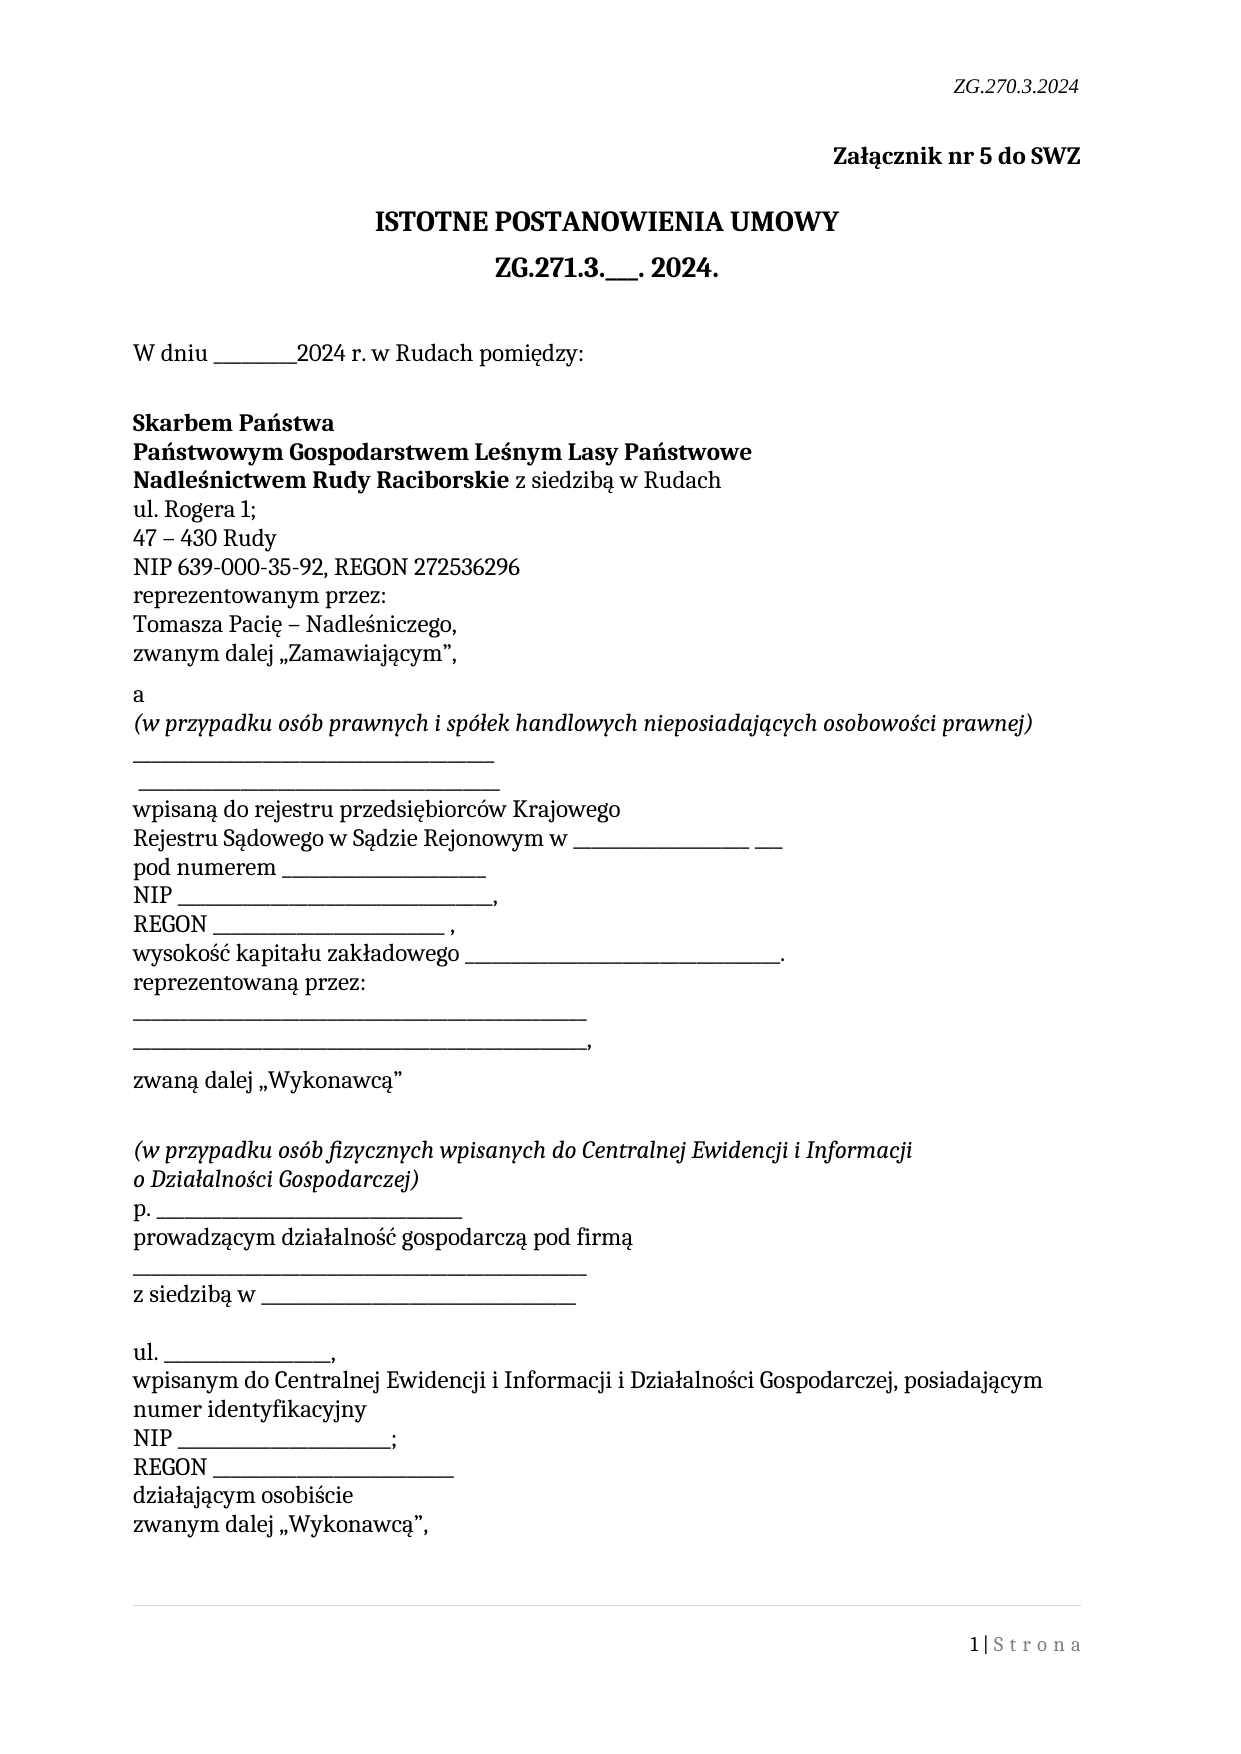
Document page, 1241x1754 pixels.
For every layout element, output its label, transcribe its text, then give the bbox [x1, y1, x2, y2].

text REGON __________________________ [133, 1452, 1081, 1481]
text Tomasza Pacię – Nadleśniczego, [133, 610, 1081, 639]
text działającym osobiście [133, 1481, 1081, 1510]
text (w przypadku osób prawnych i spółek handlowych nieposiadających osobowości prawnej) [133, 709, 1081, 737]
text wpisanym do Centralnej Ewidencji i Informacji i Działalności Gospodarczej, posiadającym numer identyfikacyjny [133, 1366, 1081, 1424]
text Państwowym Gospodarstwem Leśnym Lasy Państwowe [133, 437, 1081, 466]
text zwanym dalej „Wykonawcą”, [133, 1510, 1081, 1539]
text (w przypadku osób fizycznych wpisanych do Centralnej Ewidencji i Informacji o Działalności Gospodarczej) [133, 1136, 1081, 1194]
text ul. Rogera 1; [133, 495, 1081, 524]
text _________________________________________________, [133, 1025, 1081, 1054]
text reprezentowanym przez: [133, 581, 1081, 610]
text NIP _______________________; [133, 1424, 1081, 1452]
text Załącznik nr 5 do SWZ [133, 142, 1081, 171]
text Skarbem Państwa [133, 409, 1081, 437]
text zwaną dalej „Wykonawcą” [133, 1066, 1081, 1095]
text ul. __________________, [133, 1337, 1081, 1366]
text _________________________________________________ [133, 1251, 1081, 1280]
text prowadzącym działalność gospodarczą pod firmą [133, 1222, 1081, 1251]
text W dniu _________2024 r. w Rudach pomiędzy: [133, 339, 1081, 367]
text _________________________________________________ [133, 996, 1081, 1025]
text a [133, 680, 1081, 709]
text wysokość kapitału zakładowego __________________________________. [133, 939, 1081, 967]
text ISTOTNE POSTANOWIENIA UMOWY [133, 205, 1081, 239]
text z siedzibą w __________________________________ [133, 1280, 1081, 1309]
text _______________________________________ [133, 737, 1081, 766]
text wpisaną do rejestru przedsiębiorców Krajowego [133, 795, 1081, 824]
text p. _________________________________ [133, 1194, 1081, 1222]
text pod numerem ______________________ [133, 852, 1081, 881]
text NIP 639-000-35-92, REGON 272536296 [133, 552, 1081, 581]
text zwanym dalej „Zamawiającym”, [133, 639, 1081, 667]
text Rejestru Sądowego w Sądzie Rejonowym w ___________________ ___ [133, 824, 1081, 852]
text reprezentowaną przez: [133, 967, 1081, 996]
text ZG.271.3.___. 2024. [133, 251, 1081, 285]
text 47 – 430 Rudy [133, 524, 1081, 552]
text REGON _________________________ , [133, 910, 1081, 939]
text NIP __________________________________, [133, 881, 1081, 910]
text Nadleśnictwem Rudy Raciborskie z siedzibą w Rudach [133, 466, 1081, 495]
text _______________________________________ [133, 766, 1081, 795]
